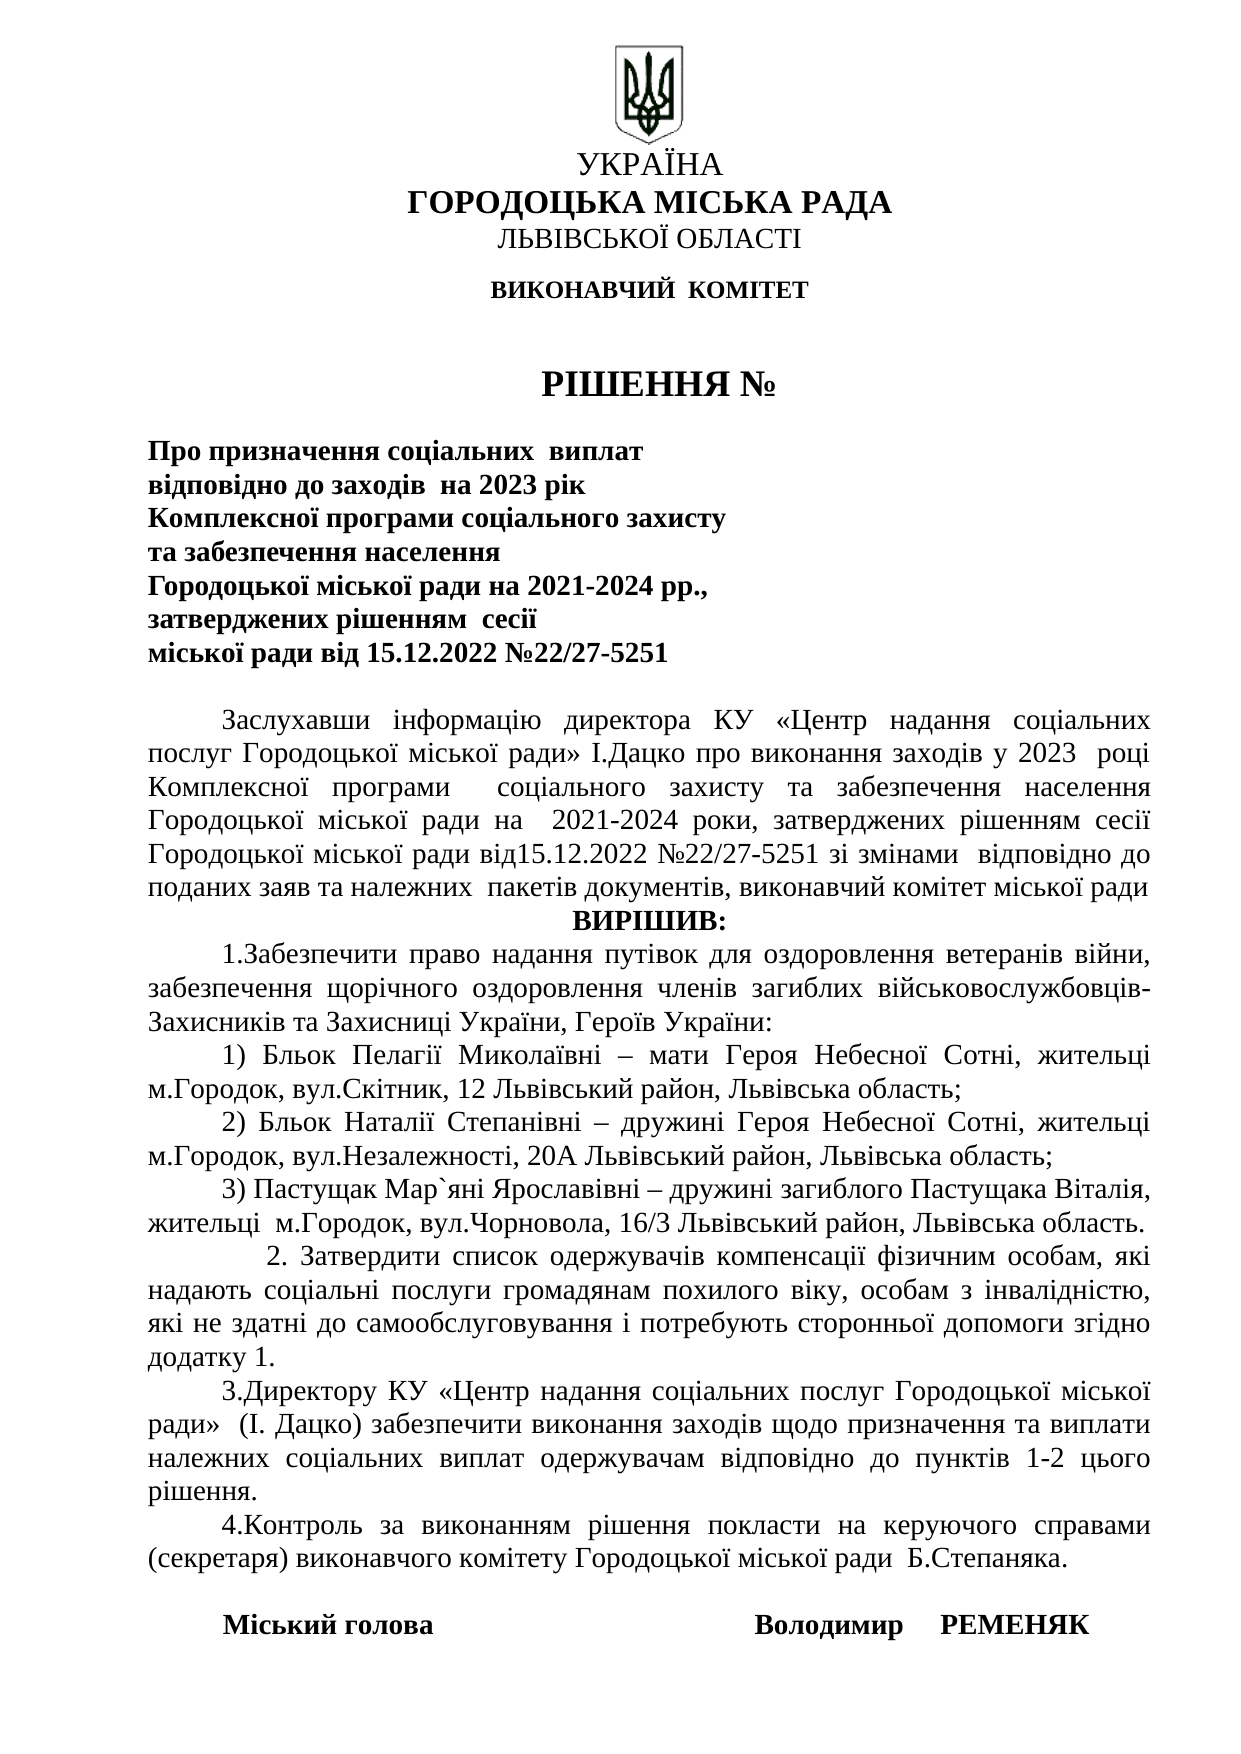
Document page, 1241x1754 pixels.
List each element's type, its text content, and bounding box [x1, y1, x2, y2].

text 2. Затвердити список одержувачів компенсації фізичним особам, які надають соціальні послуги громадянам похилого віку, особам з інвалідністю, які не здатні до самообслуговування і потребують сторонньої допомоги згідно додатку 1. [148, 1238, 1152, 1373]
text ГОРОДОЦЬКА МІСЬКА РАДА [148, 183, 1152, 221]
text Городоцької міської ради на 2021-2024 рр., [148, 568, 1152, 601]
text 1.Забезпечити право надання путівок для оздоровлення ветеранів війни, забезпечення щорічного оздоровлення членів загиблих військовослужбовців-Захисників та Захисниці України, Героїв України: [148, 937, 1152, 1037]
text Про призначення соціальних виплат [148, 433, 1152, 467]
picture [614, 44, 685, 145]
text 4.Контроль за виконанням рішення покласти на керуючого справами (секретаря) виконавчого комітету Городоцької міської ради Б.Степаняка. [148, 1507, 1152, 1574]
text міської ради від 15.12.2022 №22/27-5251 [148, 635, 1152, 668]
text 2) Бльок Наталії Степанівні – дружині Героя Небесної Сотні, жительці м.Городок, вул.Незалежності, 20А Львівський район, Львівська область; [148, 1104, 1152, 1171]
text та забезпечення населення [148, 534, 1152, 568]
text РІШЕННЯ № [148, 362, 1171, 405]
text УКРАЇНА [148, 144, 1152, 183]
text ВИРІШИВ: [148, 903, 1152, 937]
text затверджених рішенням сесії [148, 601, 1152, 635]
text ЛЬВІВСЬКОЇ ОБЛАСТІ [148, 221, 1152, 254]
text Заслухавши інформацію директора КУ «Центр надання соціальних послуг Городоцької міської ради» І.Дацко про виконання заходів у 2023 році Комплексної програми соціального захисту та забезпечення населення Городоцької міської ради на 2021-2024 роки, затверджених рішенням сесії Городоцької міської ради від15.12.2022 №22/27-5251 зі змінами відповідно до поданих заяв та належних пакетів документів, виконавчий комітет міської ради [148, 702, 1152, 903]
text 3) Пастущак Мар`яні Ярославівні – дружині загиблого Пастущака Віталія, жительці м.Городок, вул.Чорновола, 16/3 Львівський район, Львівська область. [148, 1171, 1152, 1238]
text Міський голова Володимир РЕМЕНЯК [148, 1607, 1152, 1641]
text Комплексної програми соціального захисту [148, 501, 1152, 534]
text 1) Бльок Пелагії Миколаївні – мати Героя Небесної Сотні, жительці м.Городок, вул.Скітник, 12 Львівський район, Львівська область; [148, 1037, 1152, 1104]
text відповідно до заходів на 2023 рік [148, 467, 1152, 501]
text 3.Директору КУ «Центр надання соціальних послуг Городоцької міської ради» (І. Дацко) забезпечити виконання заходів щодо призначення та виплати належних соціальних виплат одержувачам відповідно до пунктів 1-2 цього рішення. [148, 1373, 1152, 1507]
text ВИКОНАВЧИЙ КОМІТЕТ [148, 275, 1152, 304]
